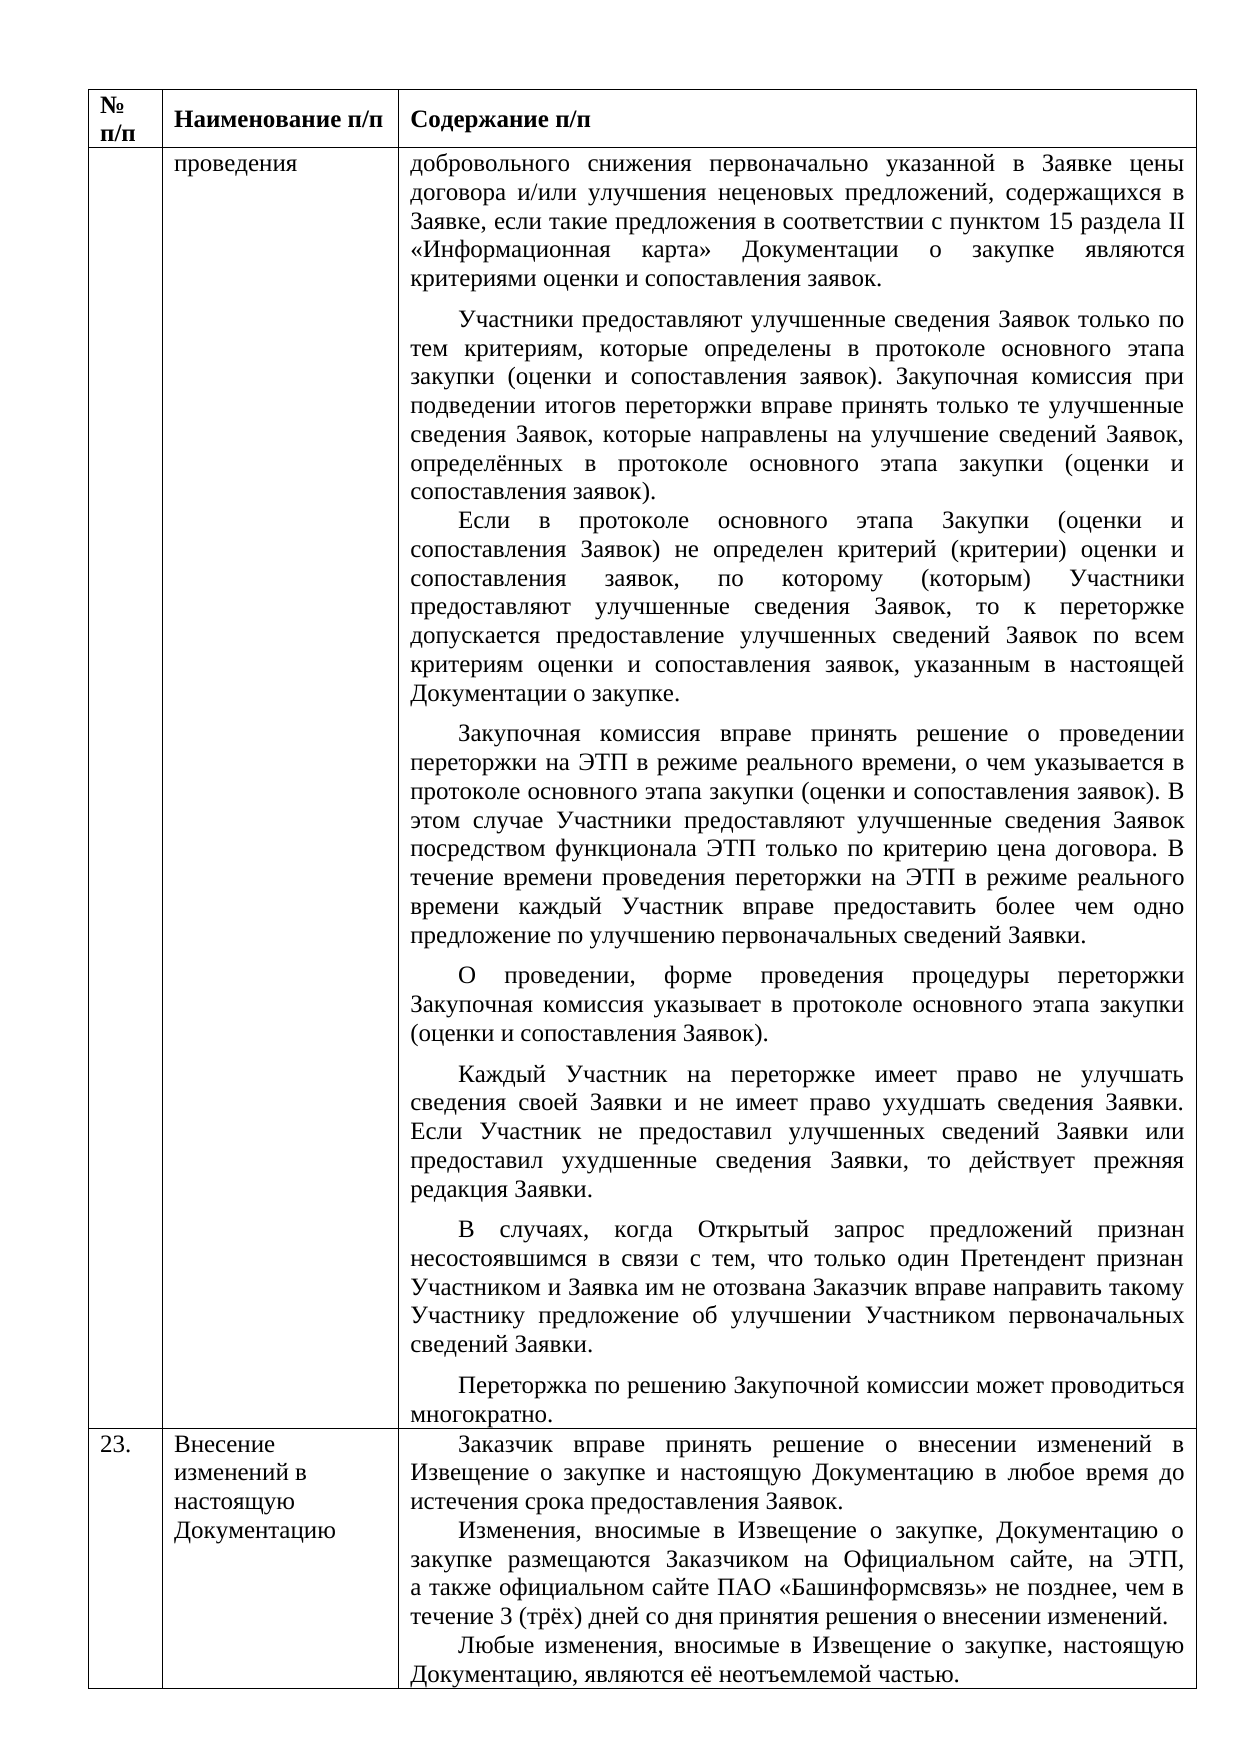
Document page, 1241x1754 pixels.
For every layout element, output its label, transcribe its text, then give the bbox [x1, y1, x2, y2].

table_header Содержание п/п [399, 90, 1196, 147]
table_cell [163, 1429, 398, 1687]
table_header № п/п [89, 90, 162, 147]
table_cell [163, 148, 398, 1428]
table_header Наименование п/п [163, 90, 398, 147]
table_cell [399, 1429, 1196, 1687]
table_cell [89, 148, 162, 1428]
table_cell [89, 1429, 162, 1687]
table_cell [399, 148, 1196, 1428]
